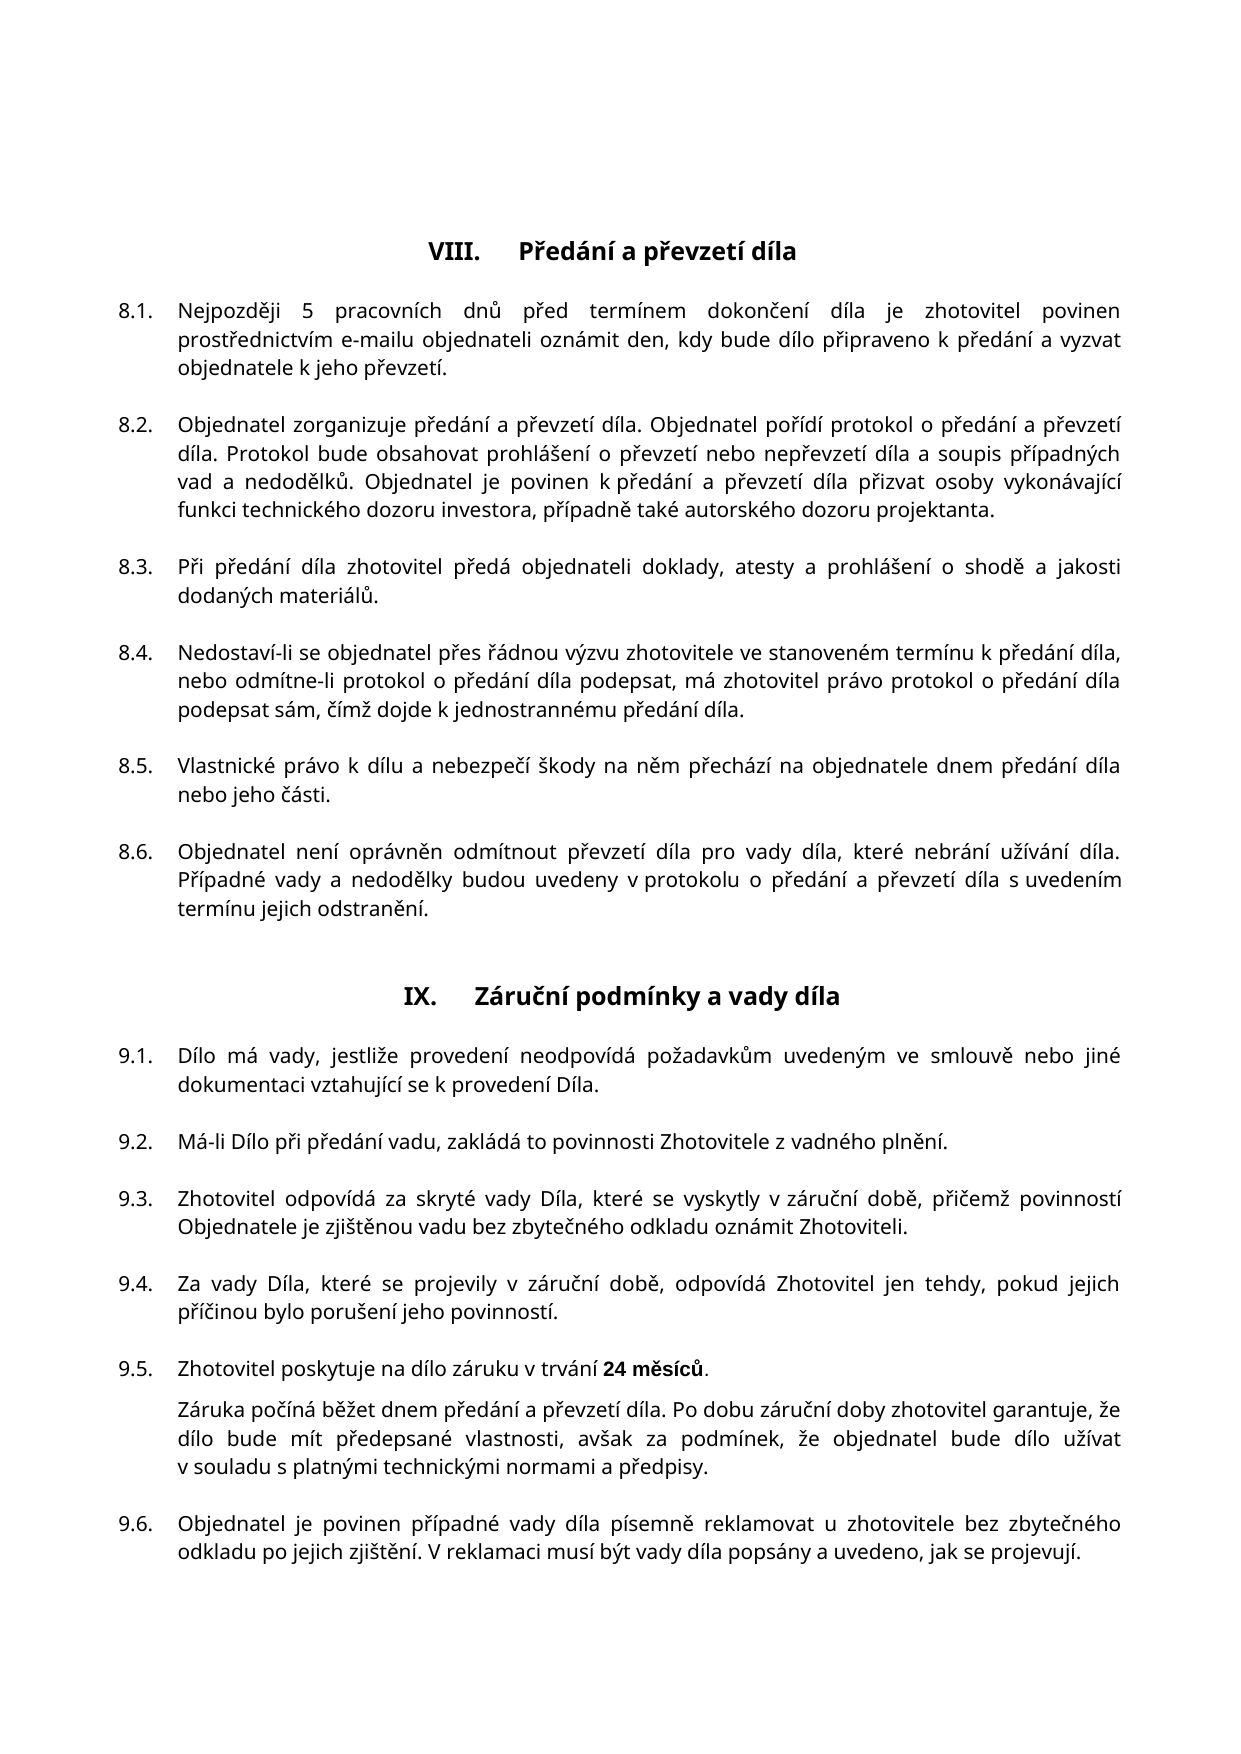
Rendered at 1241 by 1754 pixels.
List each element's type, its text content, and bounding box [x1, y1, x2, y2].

list Má-li Dílo při předání vadu, zakládá to povinnosti Zhotovitele z vadného plnění. [118, 1127, 1122, 1155]
list Za vady Díla, které se projevily v záruční době, odpovídá Zhotovitel jen tehdy, pokud jejich příčinou bylo porušení jeho povinností. [118, 1269, 1122, 1326]
list Objednatel není oprávněn odmítnout převzetí díla pro vady díla, které nebrání užívání díla. Případné vady a nedodělky budou uvedeny v protokolu o předání a převzetí díla s uvedením termínu jejich odstranění. [118, 837, 1122, 922]
list Předání a převzetí díla [156, 234, 1122, 268]
list Záruka počíná běžet dnem předání a převzetí díla. Po dobu záruční doby zhotovitel garantuje, že dílo bude mít předepsané vlastnosti, avšak za podmínek, že objednatel bude dílo užívat v souladu s platnými technickými normami a předpisy. [177, 1395, 1122, 1481]
list Zhotovitel odpovídá za skryté vady Díla, které se vyskytly v záruční době, přičemž povinností Objednatele je zjištěnou vadu bez zbytečného odkladu oznámit Zhotoviteli. [118, 1184, 1122, 1241]
list Dílo má vady, jestliže provedení neodpovídá požadavkům uvedeným ve smlouvě nebo jiné dokumentaci vztahující se k provedení Díla. [118, 1042, 1122, 1098]
list Při předání díla zhotovitel předá objednateli doklady, atesty a prohlášení o shodě a jakosti dodaných materiálů. [118, 552, 1122, 609]
list Záruční podmínky a vady díla [156, 979, 1122, 1013]
list Nejpozději 5 pracovních dnů před termínem dokončení díla je zhotovitel povinen prostřednictvím e-mailu objednateli oznámit den, kdy bude dílo připraveno k předání a vyzvat objednatele k jeho převzetí. [118, 297, 1122, 382]
list Zhotovitel poskytuje na dílo záruku v trvání 24 měsíců. [118, 1354, 1122, 1383]
list Objednatel je povinen případné vady díla písemně reklamovat u zhotovitele bez zbytečného odkladu po jejich zjištění. V reklamaci musí být vady díla popsány a uvedeno, jak se projevují. [118, 1509, 1122, 1566]
list Vlastnické právo k dílu a nebezpečí škody na něm přechází na objednatele dnem předání díla nebo jeho části. [118, 752, 1122, 808]
list Objednatel zorganizuje předání a převzetí díla. Objednatel pořídí protokol o předání a převzetí díla. Protokol bude obsahovat prohlášení o převzetí nebo nepřevzetí díla a soupis případných vad a nedodělků. Objednatel je povinen k předání a převzetí díla přizvat osoby vykonávající funkci technického dozoru investora, případně také autorského dozoru projektanta. [118, 410, 1122, 524]
list Nedostaví-li se objednatel přes řádnou výzvu zhotovitele ve stanoveném termínu k předání díla, nebo odmítne-li protokol o předání díla podepsat, má zhotovitel právo protokol o předání díla podepsat sám, čímž dojde k jednostrannému předání díla. [118, 638, 1122, 723]
